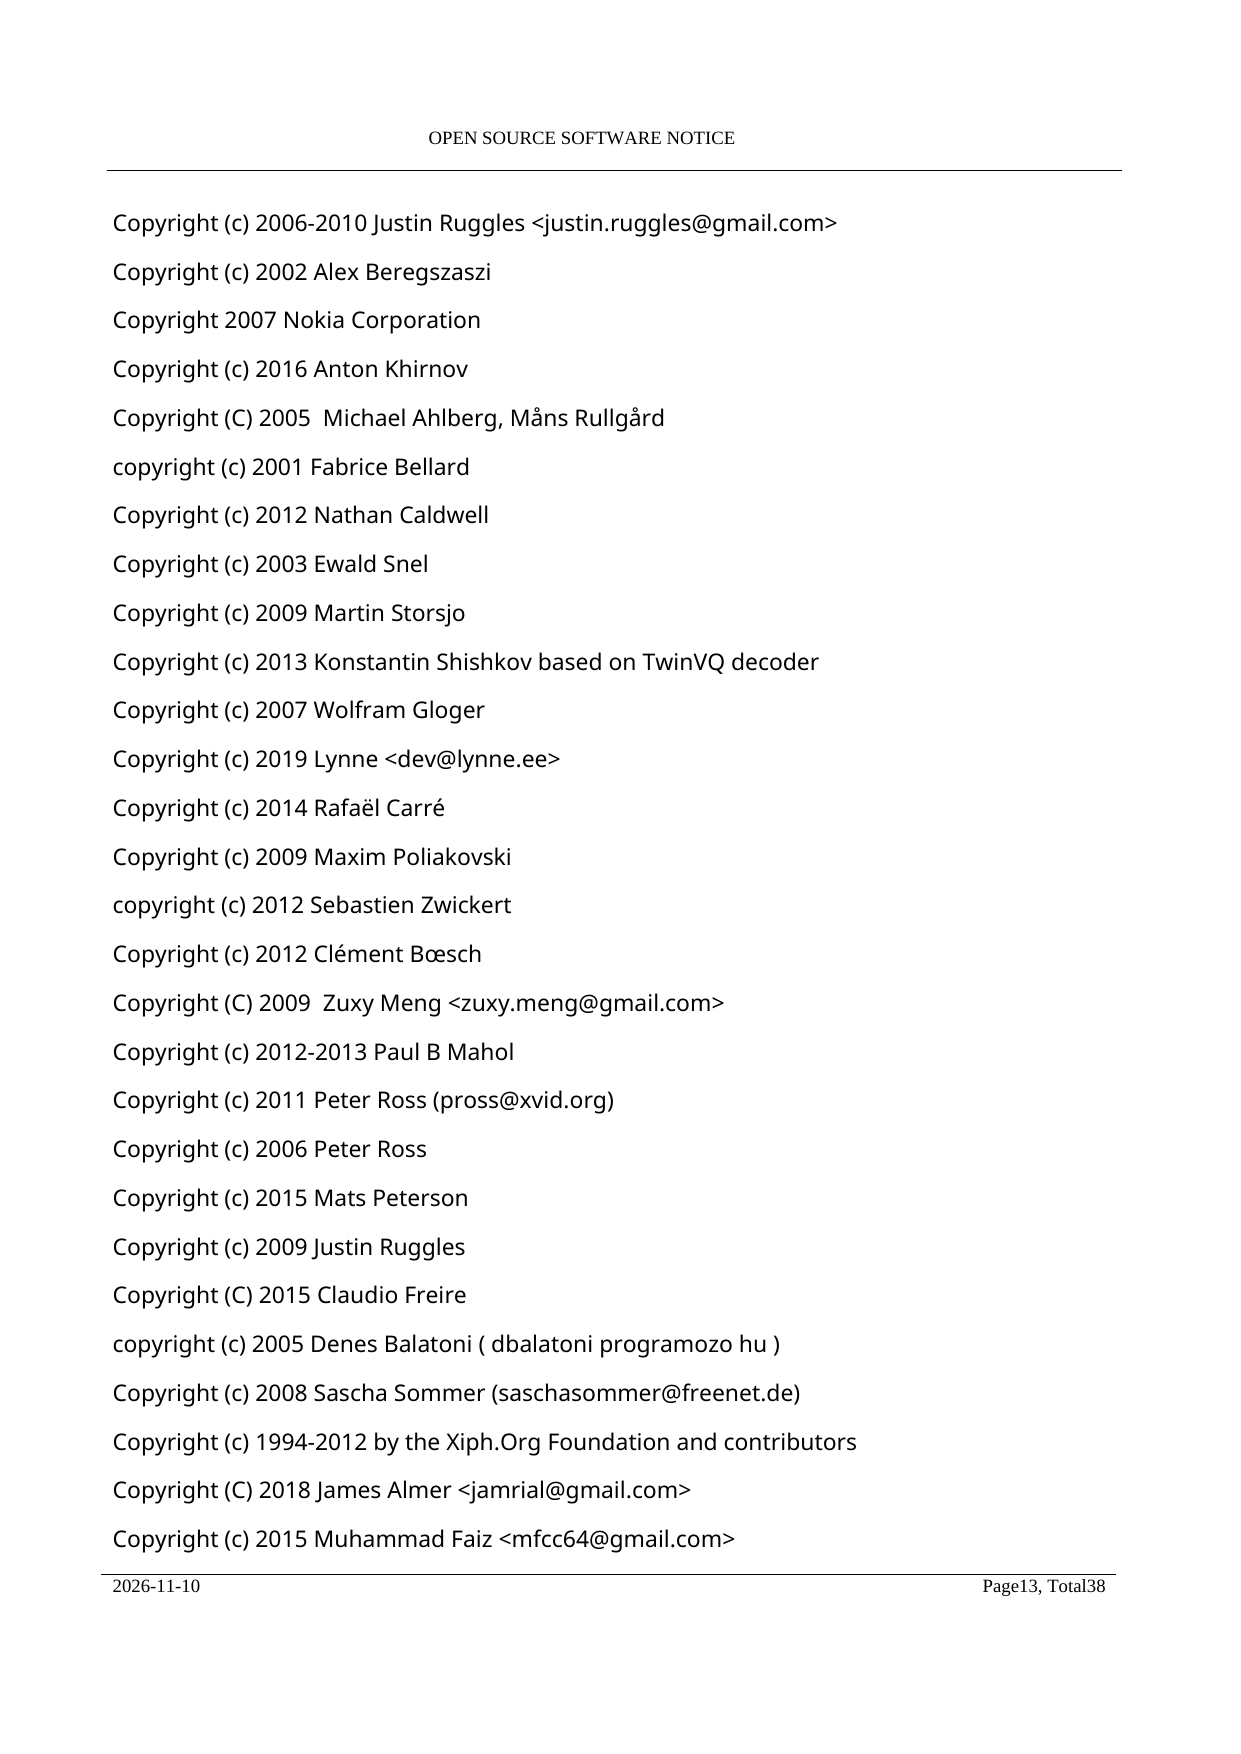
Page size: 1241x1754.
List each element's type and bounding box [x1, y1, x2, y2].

text [112, 206, 1128, 1555]
